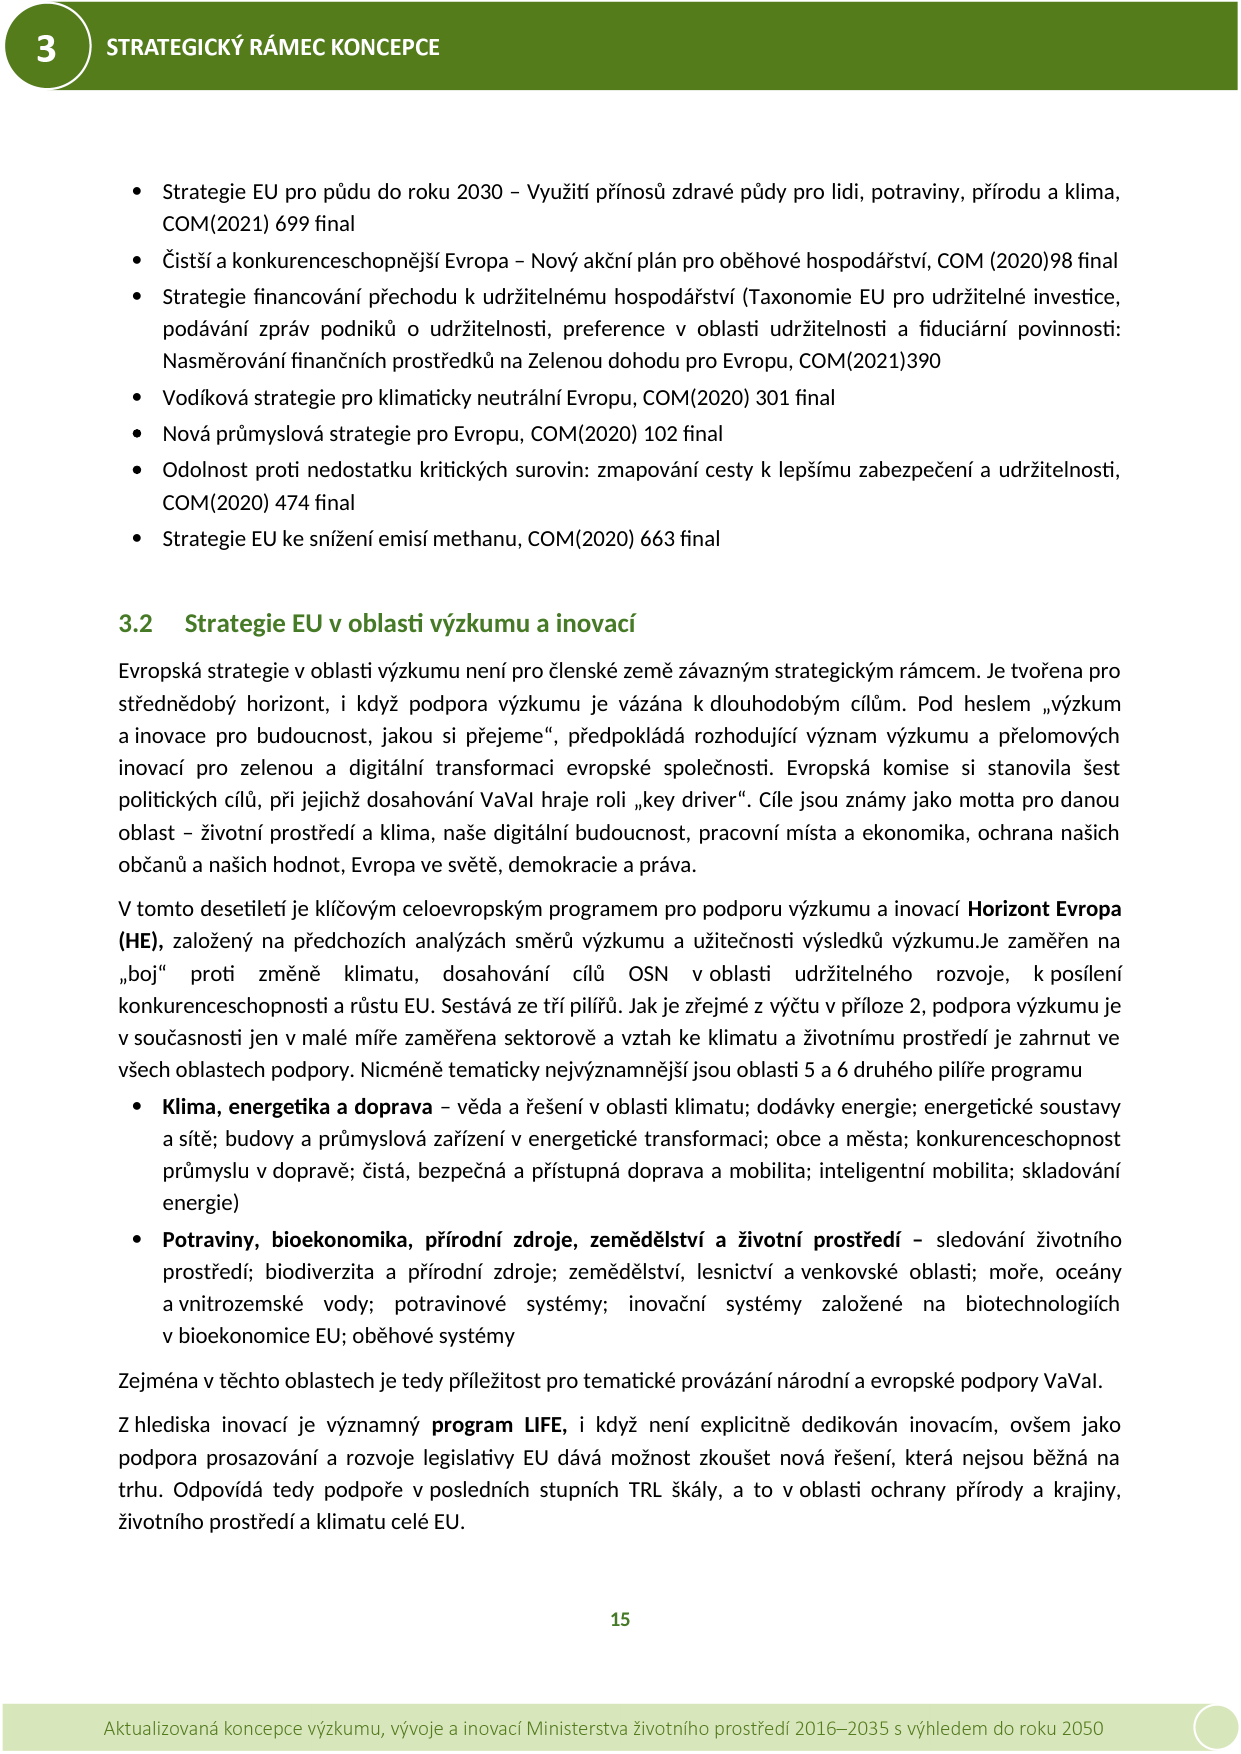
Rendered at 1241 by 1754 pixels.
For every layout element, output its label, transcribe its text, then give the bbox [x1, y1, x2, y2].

list Nová průmyslová strategie pro Evropu, COM(2020) 102 final [133, 419, 1122, 447]
text V tomto desetiletí je klíčovým celoevropským programem pro podporu výzkumu a inovací Horizont Evropa (HE), založený na předchozích analýzách směrů výzkumu a užitečnosti výsledků výzkumu.Je zaměřen na „boj“ proti změně klimatu, dosahování cílů OSN v oblasti udržitelného rozvoje, k posílení konkurenceschopnosti a růstu EU. Sestává ze tří pilířů. Jak je zřejmé z výčtu v příloze 2, podpora výzkumu je v současnosti jen v malé míře zaměřena sektorově a vztah ke klimatu a životnímu prostředí je zahrnut ve všech oblastech podpory. Nicméně tematicky nejvýznamnější jsou oblasti 5 a 6 druhého pilíře programu [118, 894, 1122, 1083]
picture [2, 1701, 1240, 1753]
list Potraviny, bioekonomika, přírodní zdroje, zemědělství a životní prostředí – sledování životního prostředí; biodiverzita a přírodní zdroje; zemědělství, lesnictví a venkovské oblasti; moře, oceány a vnitrozemské vody; potravinové systémy; inovační systémy založené na biotechnologiích v bioekonomice EU; oběhové systémy [133, 1225, 1122, 1349]
list Strategie EU ke snížení emisí methanu, COM(2020) 663 final [133, 524, 1122, 552]
text Z hlediska inovací je významný program LIFE, i když není explicitně dedikován inovacím, ovšem jako podpora prosazování a rozvoje legislativy EU dává možnost zkoušet nová řešení, která nejsou běžná na trhu. Odpovídá tedy podpoře v posledních stupních TRL škály, a to v oblasti ochrany přírody a krajiny, životního prostředí a klimatu celé EU. [118, 1411, 1122, 1535]
text Zejména v těchto oblastech je tedy příležitost pro tematické provázání národní a evropské podpory VaVaI. [118, 1366, 1122, 1394]
list Klima, energetika a doprava – věda a řešení v oblasti klimatu; dodávky energie; energetické soustavy a sítě; budovy a průmyslová zařízení v energetické transformaci; obce a města; konkurenceschopnost průmyslu v dopravě; čistá, bezpečná a přístupná doprava a mobilita; inteligentní mobilita; skladování energie) [133, 1092, 1122, 1216]
list Strategie EU pro půdu do roku 2030 – Využití přínosů zdravé půdy pro lidi, potraviny, přírodu a klima, COM(2021) 699 final [133, 177, 1122, 237]
picture [3, 0, 1238, 92]
subtitle Strategie EU v oblasti výzkumu a inovací [118, 606, 1122, 639]
list Vodíková strategie pro klimaticky neutrální Evropu, COM(2020) 301 final [133, 383, 1122, 411]
list Čistší a konkurenceschopnější Evropa – Nový akční plán pro oběhové hospodářství, COM (2020)98 final [133, 246, 1122, 274]
text Evropská strategie v oblasti výzkumu není pro členské země závazným strategickým rámcem. Je tvořena pro střednědobý horizont, i když podpora výzkumu je vázána k dlouhodobým cílům. Pod heslem „výzkum a inovace pro budoucnost, jakou si přejeme“, předpokládá rozhodující význam výzkumu a přelomových inovací pro zelenou a digitální transformaci evropské společnosti. Evropská komise si stanovila šest politických cílů, při jejichž dosahování VaVaI hraje roli „key driver“. Cíle jsou známy jako motta pro danou oblast – životní prostředí a klima, naše digitální budoucnost, pracovní místa a ekonomika, ochrana našich občanů a našich hodnot, Evropa ve světě, demokracie a práva. [118, 657, 1122, 878]
list Odolnost proti nedostatku kritických surovin: zmapování cesty k lepšímu zabezpečení a udržitelnosti, COM(2020) 474 final [133, 456, 1122, 516]
list Strategie financování přechodu k udržitelnému hospodářství (Taxonomie EU pro udržitelné investice, podávání zpráv podniků o udržitelnosti, preference v oblasti udržitelnosti a fiduciární povinnosti: Nasměrování finančních prostředků na Zelenou dohodu pro Evropu, COM(2021)390 [133, 282, 1122, 374]
